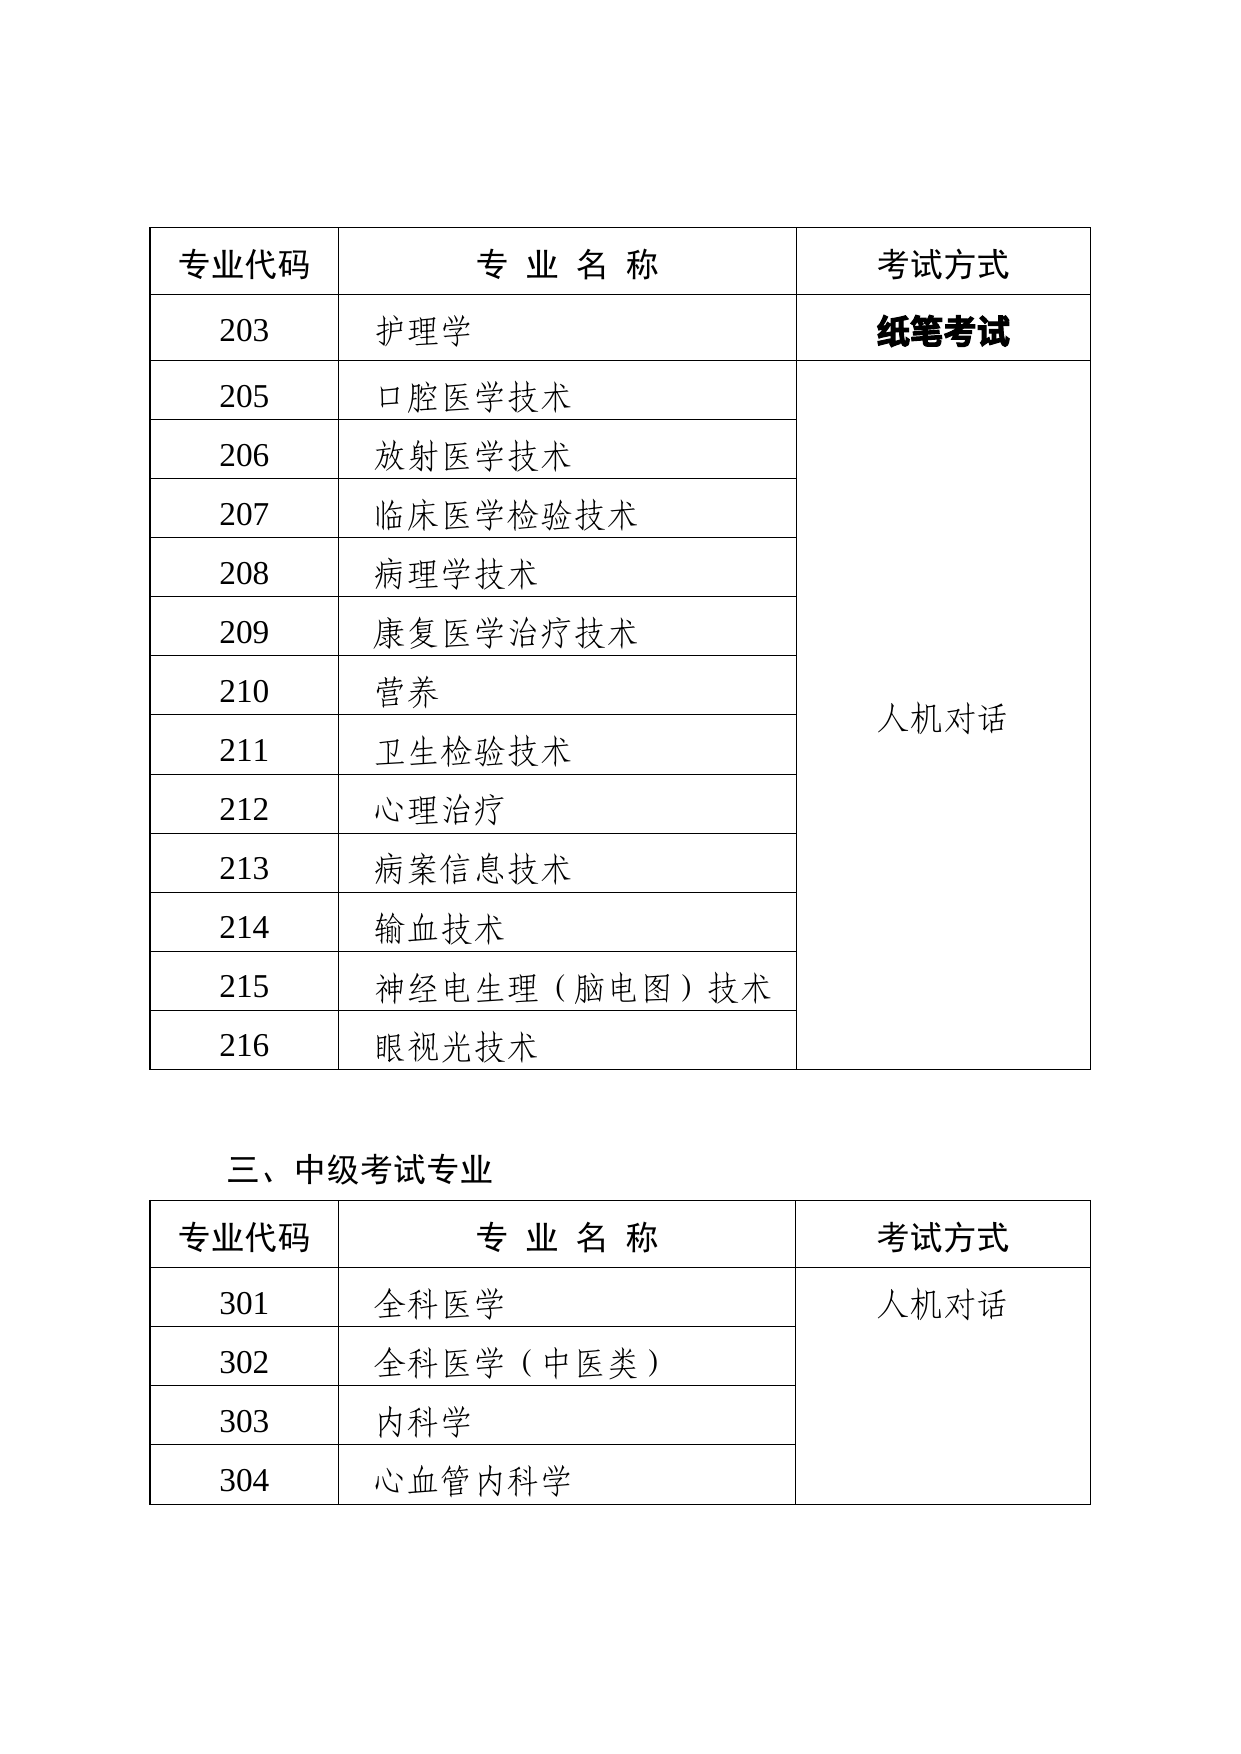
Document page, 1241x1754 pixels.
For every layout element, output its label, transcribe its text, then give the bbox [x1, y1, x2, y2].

table_cell 临床医学检验技术 [339, 479, 796, 537]
table_cell 206 [151, 420, 338, 478]
text 三、中级考试专业 [159, 1135, 1081, 1200]
table_header 专 业 名 称 [339, 228, 796, 294]
table_cell 301 [151, 1268, 338, 1326]
table_cell 216 [151, 1011, 338, 1069]
table_cell 神经电生理（脑电图）技术 [339, 952, 796, 1010]
table_cell 302 [151, 1327, 338, 1385]
table_cell 心血管内科学 [339, 1445, 795, 1503]
table_cell 214 [151, 893, 338, 951]
table_cell 全科医学 [339, 1268, 795, 1326]
table_cell 康复医学治疗技术 [339, 597, 796, 655]
table_cell 病理学技术 [339, 538, 796, 596]
table_cell 213 [151, 834, 338, 892]
table_cell 211 [151, 715, 338, 773]
table_cell 207 [151, 479, 338, 537]
table_cell 208 [151, 538, 338, 596]
table_cell 全科医学（中医类） [339, 1327, 795, 1385]
table_cell 卫生检验技术 [339, 715, 796, 773]
table_header 专 业 名 称 [339, 1201, 795, 1267]
table_cell 人机对话 [796, 1268, 1090, 1503]
table_header 专业代码 [151, 1201, 338, 1267]
table_cell 209 [151, 597, 338, 655]
table_cell 纸笔考试 [797, 295, 1090, 360]
table_cell 215 [151, 952, 338, 1010]
table_cell 输血技术 [339, 893, 796, 951]
table_cell 口腔医学技术 [339, 361, 796, 419]
table_cell 210 [151, 656, 338, 714]
table_cell 205 [151, 361, 338, 419]
table_cell 病案信息技术 [339, 834, 796, 892]
table_header 专业代码 [151, 228, 338, 294]
table_header 考试方式 [796, 1201, 1090, 1267]
table_cell 304 [151, 1445, 338, 1503]
table_cell 303 [151, 1386, 338, 1444]
table_cell 人机对话 [797, 361, 1090, 1069]
table_cell 心理治疗 [339, 775, 796, 832]
table_cell 护理学 [339, 295, 796, 360]
table_cell 内科学 [339, 1386, 795, 1444]
table_header 考试方式 [797, 228, 1090, 294]
table_cell 营养 [339, 656, 796, 714]
table_cell 眼视光技术 [339, 1011, 796, 1069]
table_cell 放射医学技术 [339, 420, 796, 478]
table_cell 203 [151, 295, 338, 360]
table_cell 212 [151, 775, 338, 832]
